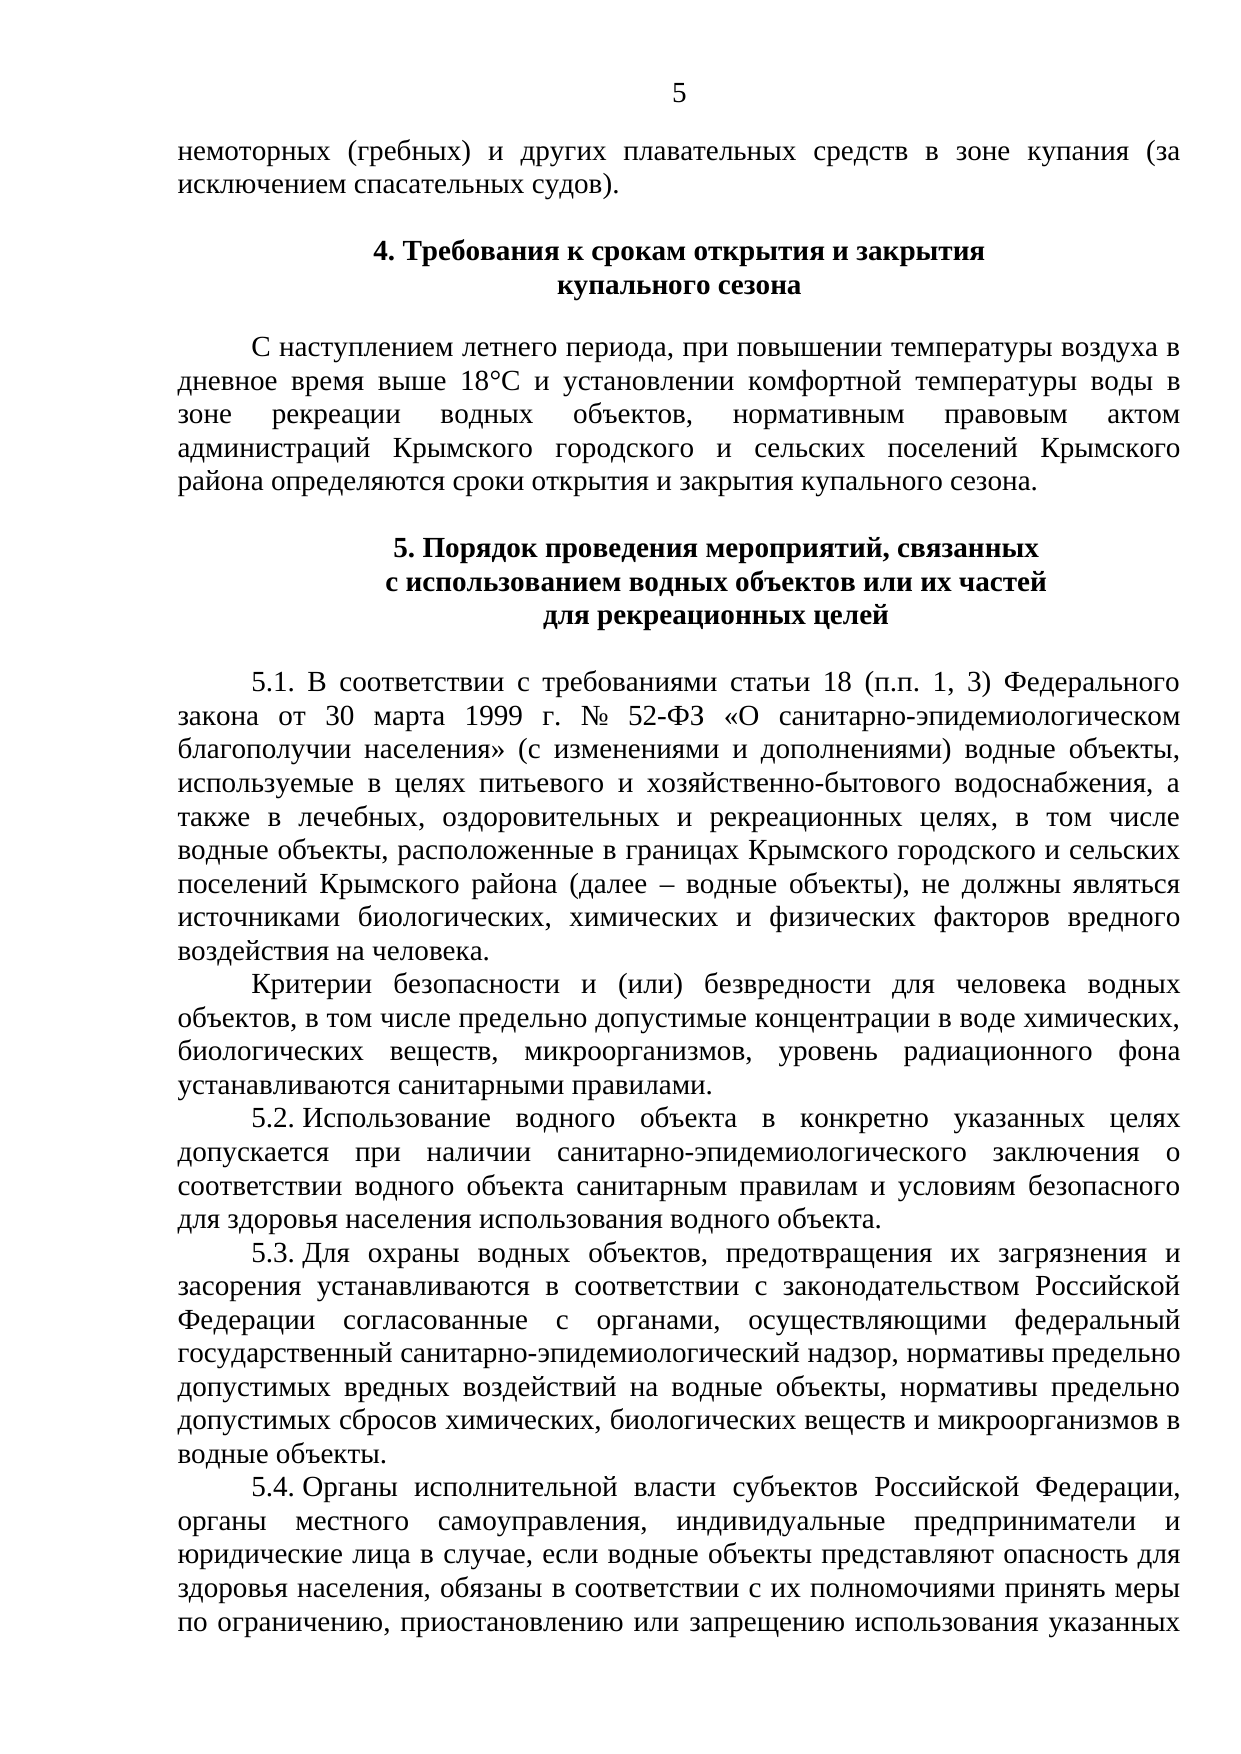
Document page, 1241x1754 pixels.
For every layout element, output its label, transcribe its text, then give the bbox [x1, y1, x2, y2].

text купального сезона [177, 267, 1181, 300]
text с использованием водных объектов или их частей [177, 564, 1181, 597]
text для рекреационных целей [177, 597, 1181, 631]
text С наступлением летнего периода, при повышении температуры воздуха в дневное время выше 18°С и установлении комфортной температуры воды в зоне рекреации водных объектов, нормативным правовым актом администраций Крымского городского и сельских поселений Крымского района определяются сроки открытия и закрытия купального сезона. [177, 329, 1181, 497]
text 5.1. В соответствии с требованиями статьи 18 (п.п. 1, 3) Федерального закона от 30 марта 1999 г. № 52-ФЗ «О санитарно-эпидемиологическом благополучии населения» (с изменениями и дополнениями) водные объекты, используемые в целях питьевого и хозяйственно-бытового водоснабжения, а также в лечебных, оздоровительных и рекреационных целях, в том числе водные объекты, расположенные в границах Крымского городского и сельских поселений Крымского района (далее – водные объекты), не должны являться источниками биологических, химических и физических факторов вредного воздействия на человека. [177, 664, 1181, 966]
text 5.3. Для охраны водных объектов, предотвращения их загрязнения и засорения устанавливаются в соответствии с законодательством Российской Федерации согласованные с органами, осуществляющими федеральный государственный санитарно-эпидемиологический надзор, нормативы предельно допустимых вредных воздействий на водные объекты, нормативы предельно допустимых сбросов химических, биологических веществ и микроорганизмов в водные объекты. [177, 1235, 1181, 1469]
text Критерии безопасности и (или) безвредности для человека водных объектов, в том числе предельно допустимые концентрации в воде химических, биологических веществ, микроорганизмов, уровень радиационного фона устанавливаются санитарными правилами. [177, 966, 1181, 1101]
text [177, 133, 1181, 200]
text 5. Порядок проведения мероприятий, связанных [177, 530, 1181, 564]
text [177, 1469, 1181, 1637]
text 4. Требования к срокам открытия и закрытия [177, 233, 1181, 267]
text 5.2. Использование водного объекта в конкретно указанных целях допускается при наличии санитарно-эпидемиологического заключения о соответствии водного объекта санитарным правилам и условиям безопасного для здоровья населения использования водного объекта. [177, 1101, 1181, 1235]
